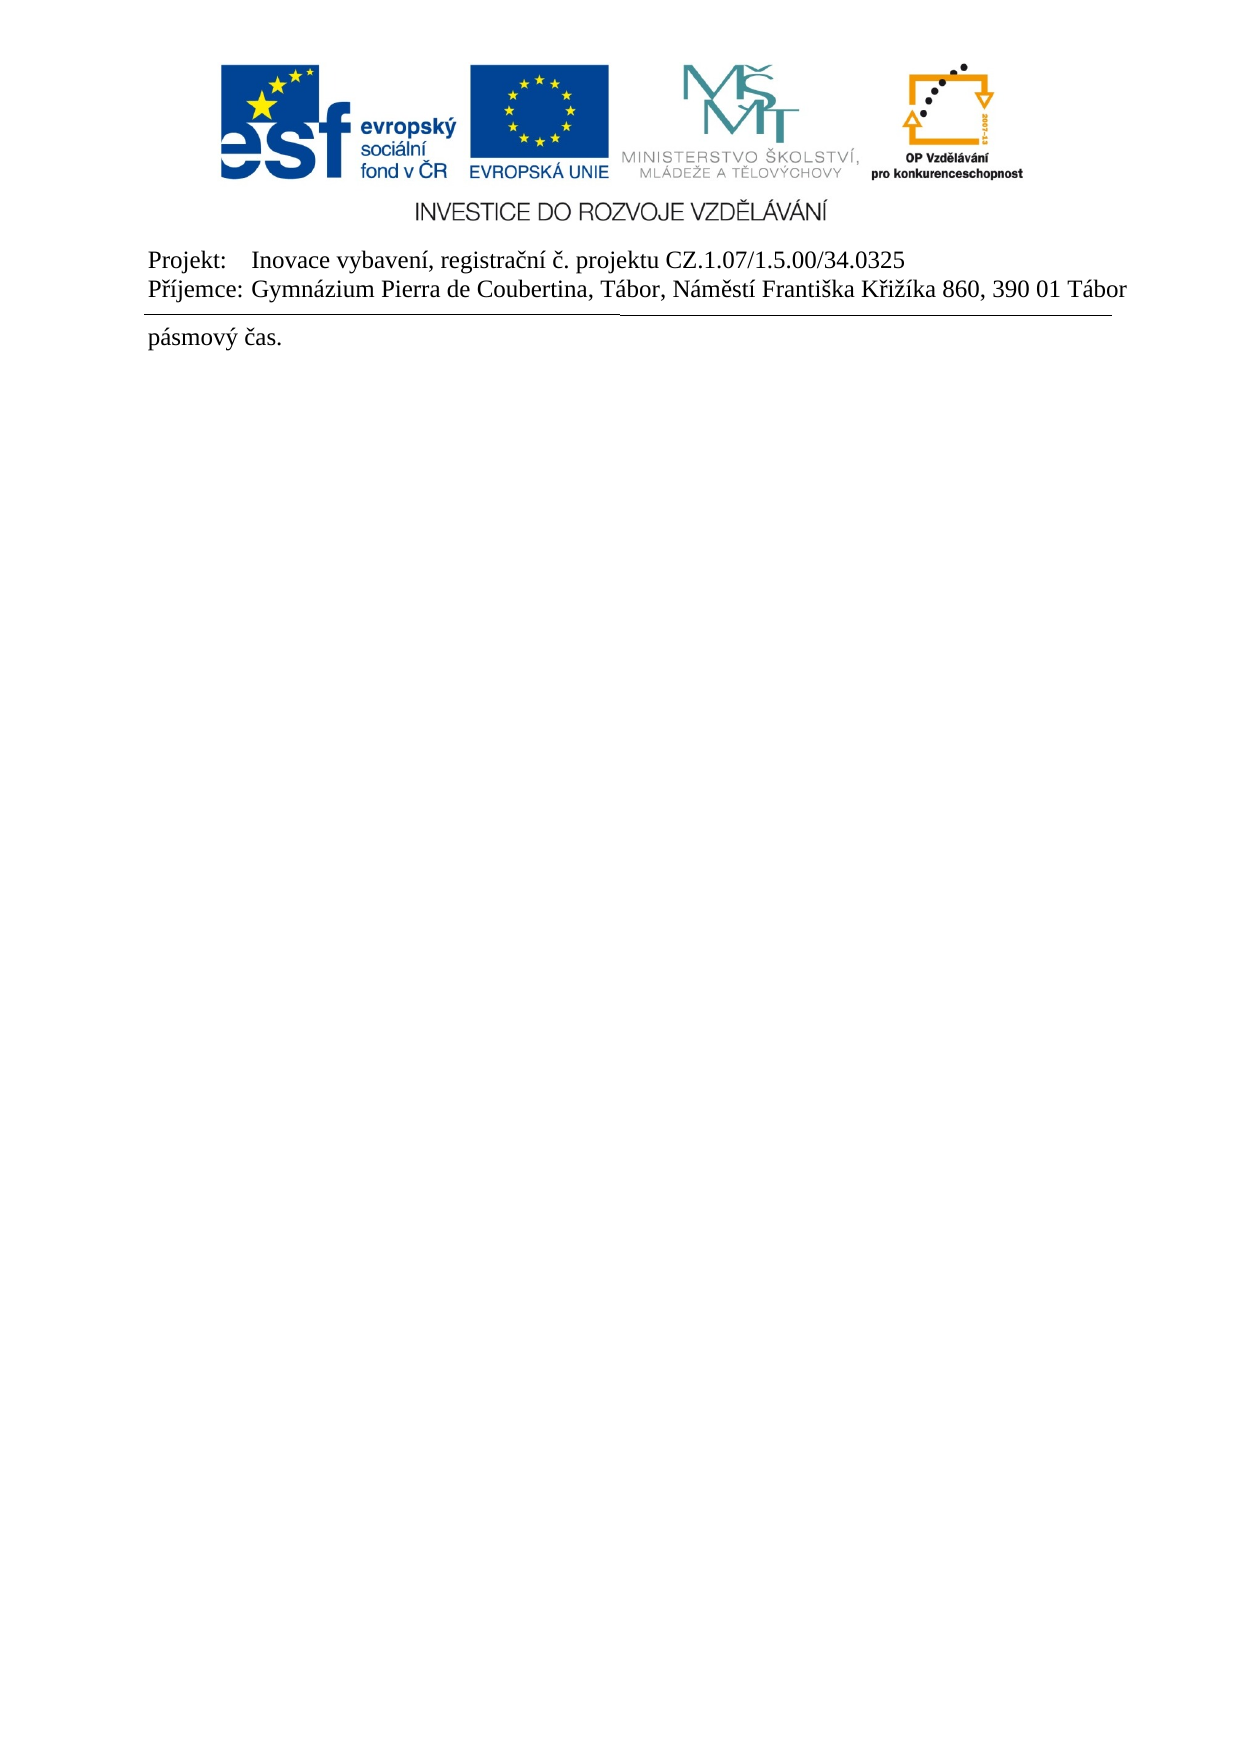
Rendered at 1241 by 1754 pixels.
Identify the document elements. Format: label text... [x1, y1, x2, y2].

text pásmový čas. [148, 322, 1144, 351]
picture [217, 62, 1029, 224]
